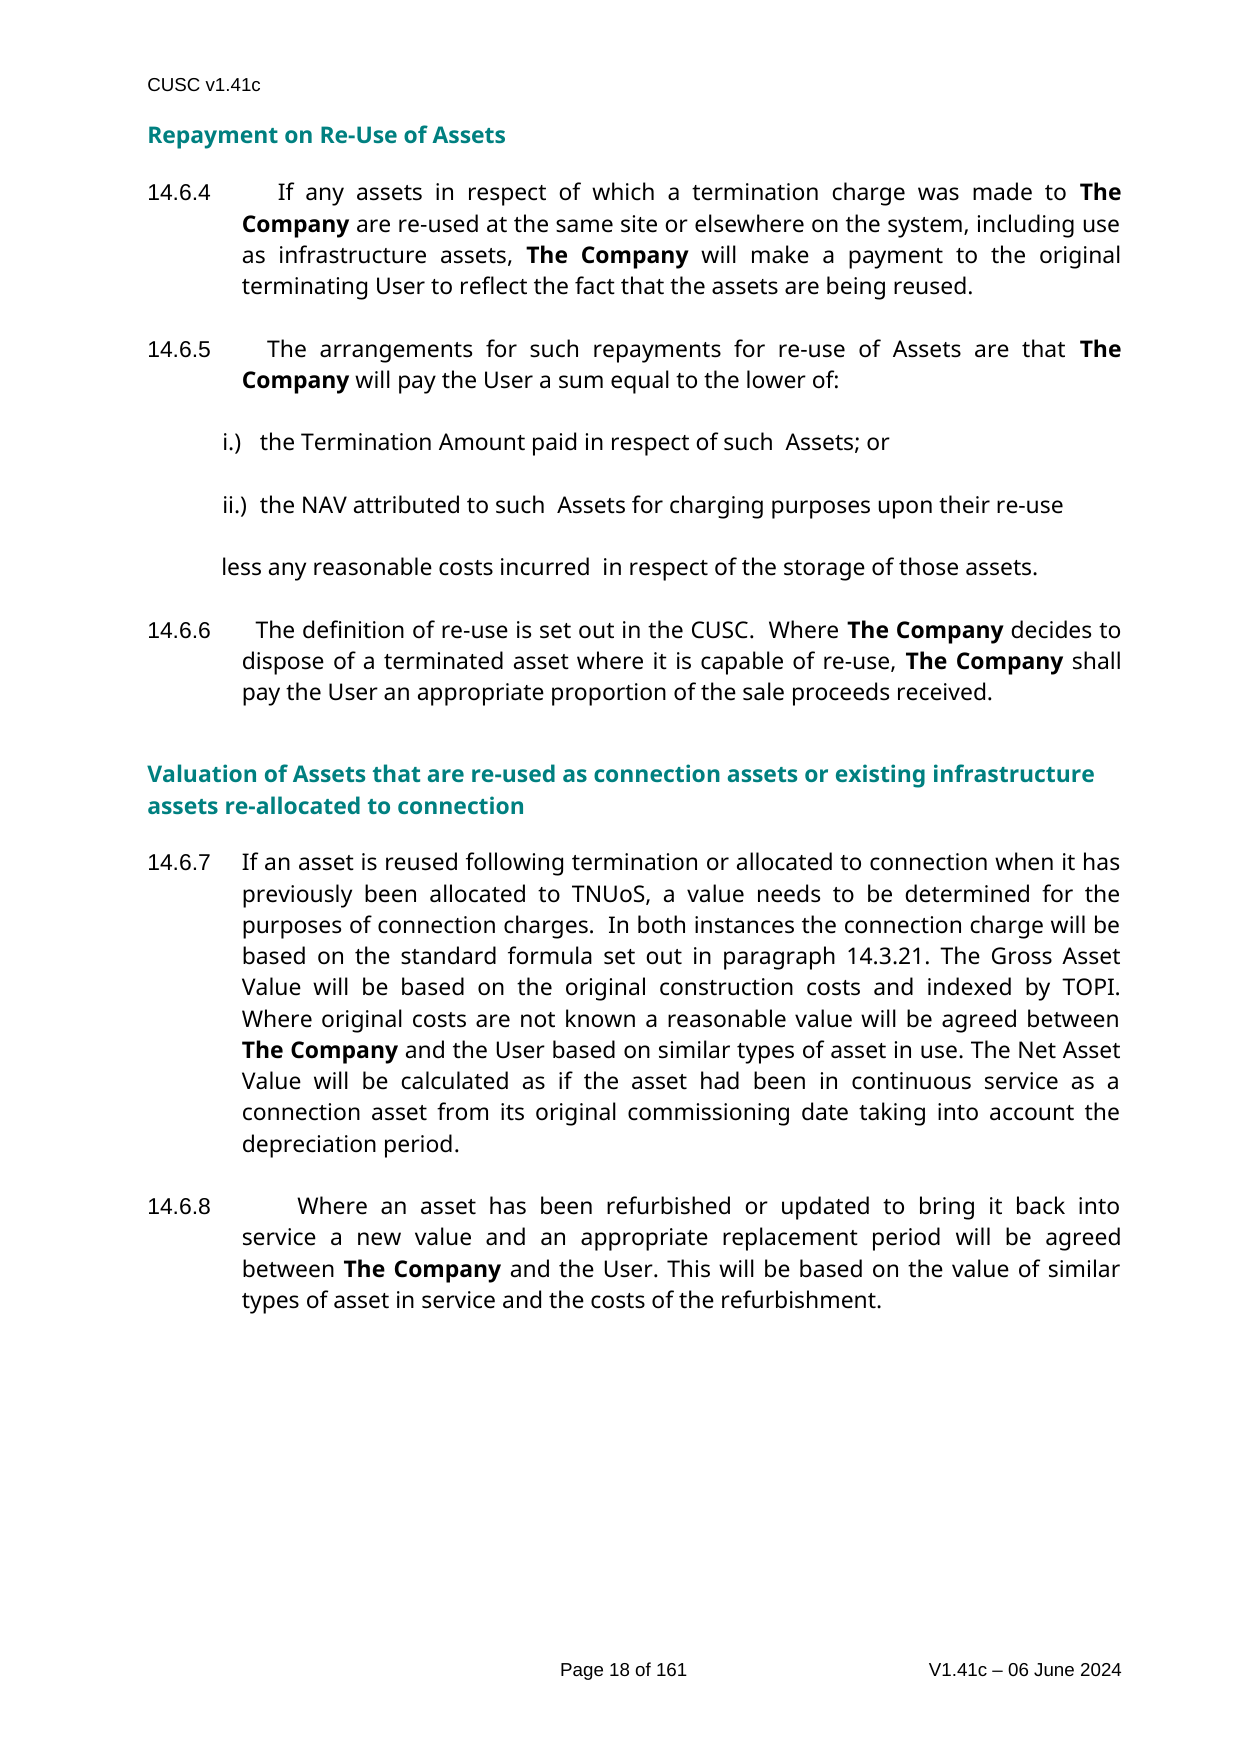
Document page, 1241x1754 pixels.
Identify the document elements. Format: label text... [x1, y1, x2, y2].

list the Termination Amount paid in respect of such Assets; or [222, 426, 1121, 458]
subtitle Valuation of Assets that are re-used as connection assets or existing infrastructure assets re-allocated to connection [147, 758, 1121, 821]
text less any reasonable costs incurred in respect of the storage of those assets. [221, 551, 1121, 583]
list If an asset is reused following termination or allocated to connection when it has previously been allocated to TNUoS, a value needs to be determined for the purposes of connection charges. In both instances the connection charge will be based on the standard formula set out in paragraph 14.3.21. The Gross Asset Value will be based on the original construction costs and indexed by TOPI. Where original costs are not known a reasonable value will be agreed between The Company and the User based on similar types of asset in use. The Net Asset Value will be calculated as if the asset had been in continuous service as a connection asset from its original commissioning date taking into account the depreciation period. [147, 846, 1121, 1159]
list Where an asset has been refurbished or updated to bring it back into service a new value and an appropriate replacement period will be agreed between The Company and the User. This will be based on the value of similar types of asset in service and the costs of the refurbishment. [147, 1190, 1121, 1315]
list The definition of re-use is set out in the CUSC. Where The Company decides to dispose of a terminated asset where it is capable of re-use, The Company shall pay the User an appropriate proportion of the sale proceeds received. [147, 614, 1121, 708]
list If any assets in respect of which a termination charge was made to The Company are re-used at the same site or elsewhere on the system, including use as infrastructure assets, The Company will make a payment to the original terminating User to reflect the fact that the assets are being reused. [147, 176, 1121, 301]
list The arrangements for such repayments for re-use of Assets are that The Company will pay the User a sum equal to the lower of: [147, 333, 1121, 395]
list the NAV attributed to such Assets for charging purposes upon their re-use [222, 489, 1121, 520]
subtitle Repayment on Re-Use of Assets [147, 119, 1121, 150]
